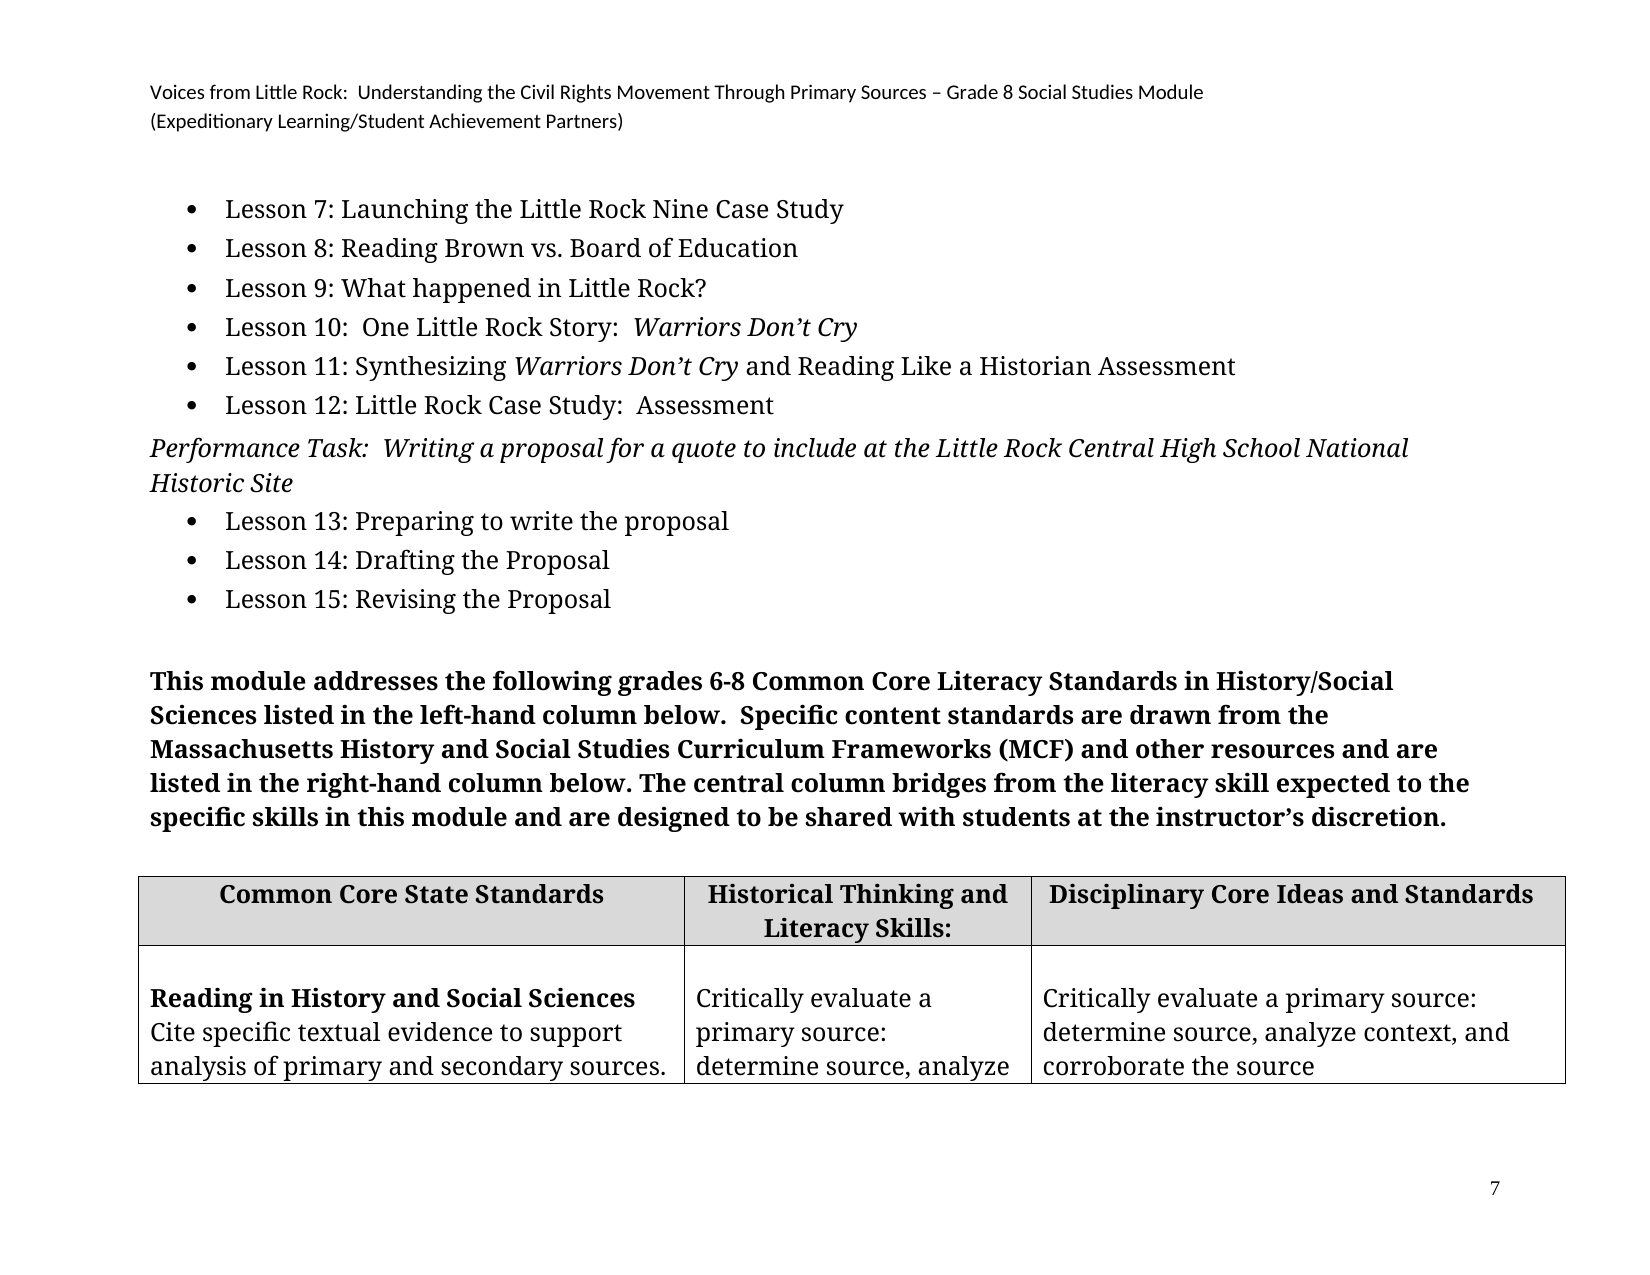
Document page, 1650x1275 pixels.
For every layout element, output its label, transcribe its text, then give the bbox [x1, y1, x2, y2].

list Lesson 11: Synthesizing Warriors Don’t Cry and Reading Like a Historian Assessment [187, 349, 1500, 383]
table_header Disciplinary Core Ideas and Standards [1032, 877, 1565, 945]
list Lesson 7: Launching the Little Rock Nine Case Study [187, 192, 1500, 226]
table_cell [139, 946, 684, 1083]
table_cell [685, 946, 1031, 1083]
list Lesson 14: Drafting the Proposal [187, 543, 1500, 577]
text Performance Task: Writing a proposal for a quote to include at the Little Rock Central High School National Historic Site [150, 431, 1500, 499]
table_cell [1032, 946, 1565, 1083]
list Lesson 8: Reading Brown vs. Board of Education [187, 231, 1500, 265]
table_header Historical Thinking and Literacy Skills: [685, 877, 1031, 945]
list Lesson 9: What happened in Little Rock? [187, 270, 1500, 304]
list Lesson 12: Little Rock Case Study: Assessment [187, 388, 1500, 422]
list Lesson 13: Preparing to write the proposal [187, 503, 1500, 537]
list Lesson 10: One Little Rock Story: Warriors Don’t Cry [187, 309, 1500, 343]
text This module addresses the following grades 6-8 Common Core Literacy Standards in History/Social Sciences listed in the left-hand column below. Specific content standards are drawn from the Massachusetts History and Social Studies Curriculum Frameworks (MCF) and other resources and are listed in the right-hand column below. The central column bridges from the literacy skill expected to the specific skills in this module and are designed to be shared with students at the instructor’s discretion. [150, 663, 1500, 834]
list Lesson 15: Revising the Proposal [187, 582, 1500, 616]
table_header Common Core State Standards [139, 877, 684, 945]
